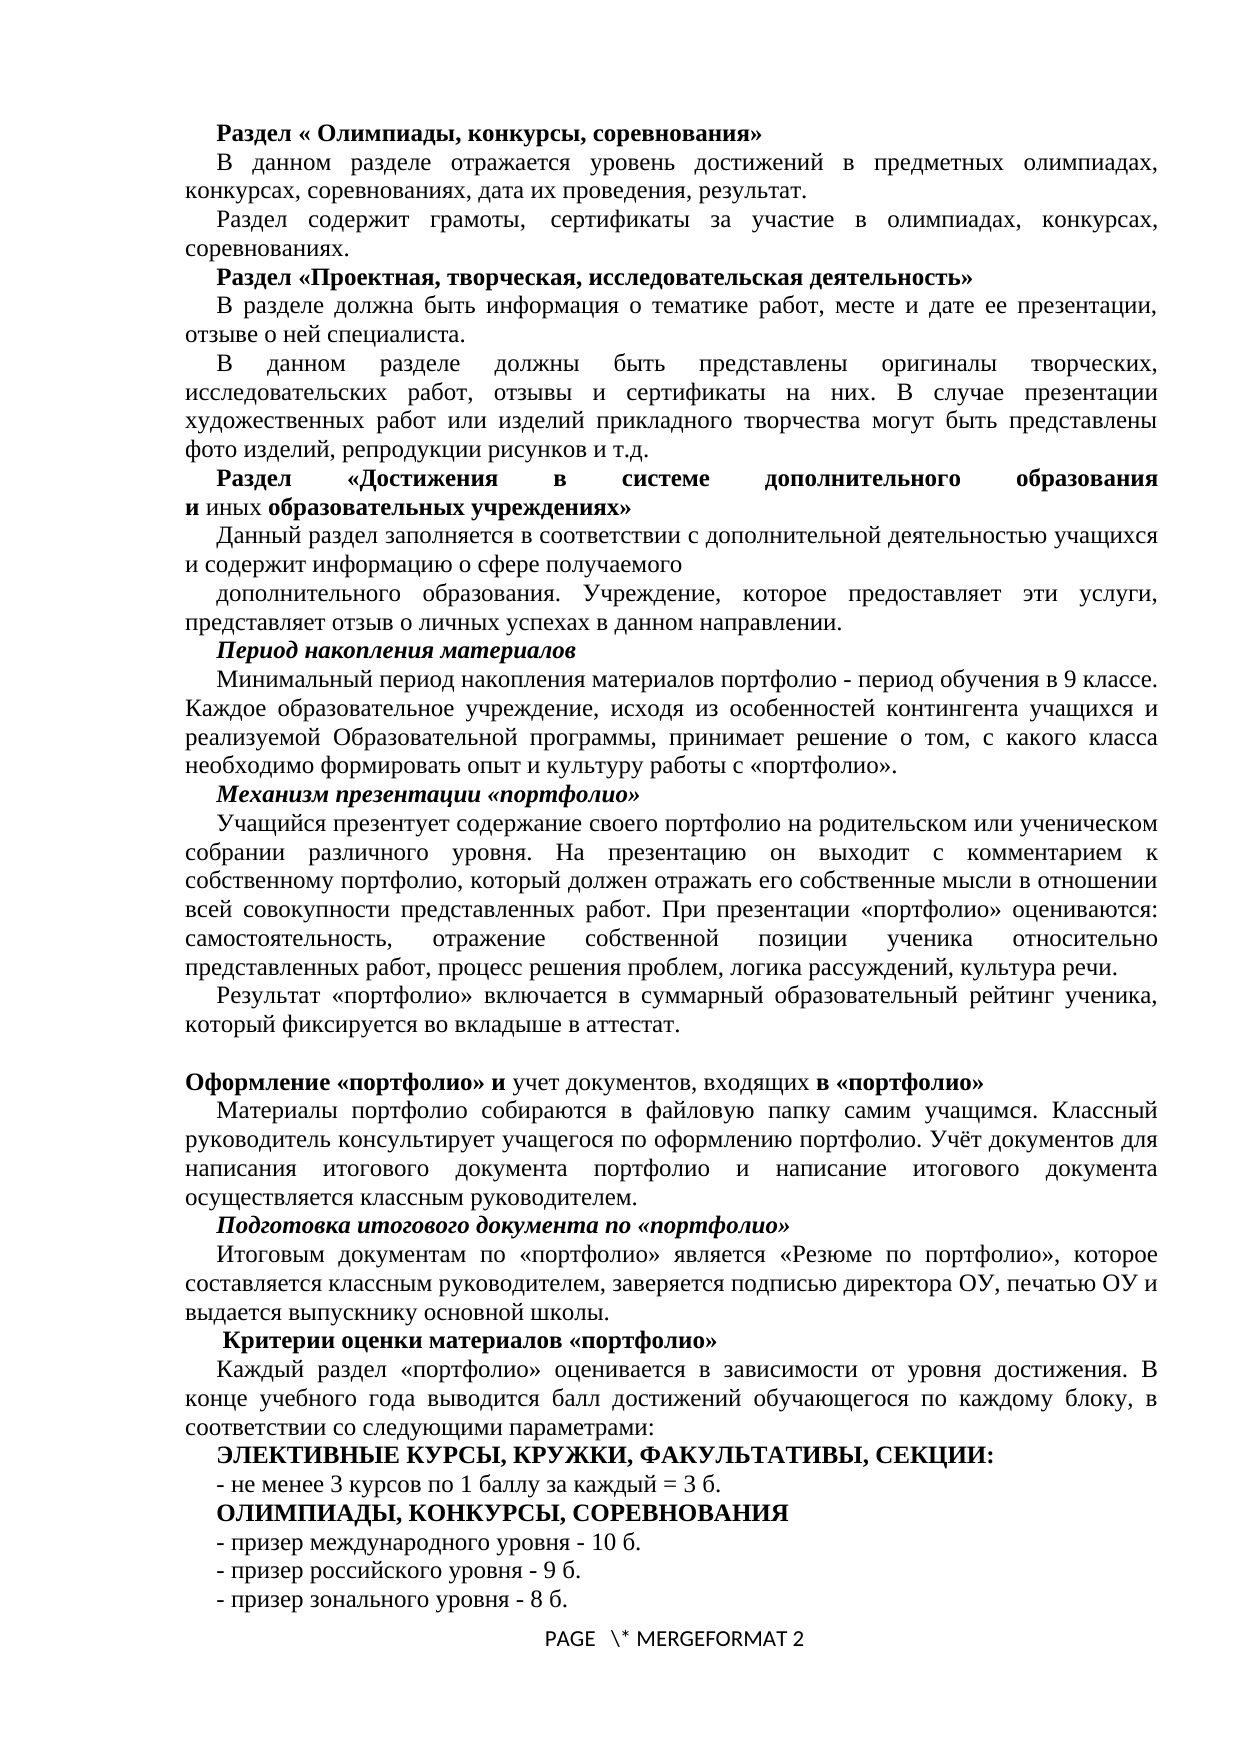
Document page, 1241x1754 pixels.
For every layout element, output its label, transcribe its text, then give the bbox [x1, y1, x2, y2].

text Минимальный период накопления материалов портфолио - период обучения в 9 классе. Каждое образовательное учреждение, исходя из особенностей контингента учащихся и реализуемой Образовательной программы, принимает решение о том, с какого класса необходимо формировать опыт и культуру работы с «портфолио». [185, 664, 1159, 779]
text Каждый раздел «портфолио» оценивается в зависимости от уровня достижения. В конце учебного года выводится балл достижений обучающегося по каждому блоку, в соответствии со следующими параметрами: [185, 1354, 1159, 1441]
text Критерии оценки материалов «портфолио» [185, 1326, 1159, 1354]
text ОЛИМПИАДЫ, КОНКУРСЫ, СОРЕВНОВАНИЯ [185, 1498, 1159, 1527]
text Механизм презентации «портфолио» [185, 779, 1159, 808]
text - не менее 3 курсов по 1 баллу за каждый = 3 б. [185, 1469, 1159, 1498]
text Период накопления материалов [185, 636, 1159, 664]
text Данный раздел заполняется в соответствии с дополнительной деятельностью учащихся и содержит информацию о сфере получаемого [185, 521, 1159, 578]
text - призер международного уровня - 10 б. [185, 1527, 1159, 1556]
text - призер российского уровня - 9 б. [185, 1556, 1159, 1584]
text дополнительного образования. Учреждение, которое предоставляет эти услуги, представляет отзыв о личных успехах в данном направлении. [185, 578, 1159, 636]
text Материалы портфолио собираются в файловую папку самим учащимся. Классный руководитель консультирует учащегося по оформлению портфолио. Учёт документов для написания итогового документа портфолио и написание итогового документа осуществляется классным руководителем. [185, 1096, 1159, 1211]
text В разделе должна быть информация о тематике работ, месте и дате ее презентации, отзыве о ней специалиста. [185, 291, 1159, 348]
text Раздел «Проектная, творческая, исследовательская деятельность» [185, 262, 1159, 291]
text Оформление «портфолио» и учет документов, входящих в «портфолио» [185, 1067, 1159, 1096]
text Раздел «Достижения в системе дополнительного образования и иных образовательных учреждениях» [185, 463, 1159, 521]
text Подготовка итогового документа по «портфолио» [185, 1211, 1159, 1239]
text Раздел « Олимпиады, конкурсы, соревнования» [185, 118, 1159, 147]
text Итоговым документам по «портфолио» является «Резюме по портфолио», которое составляется классным руководителем, заверяется подписью директора ОУ, печатью ОУ и выдается выпускнику основной школы. [185, 1239, 1159, 1326]
text Результат «портфолио» включается в суммарный образовательный рейтинг ученика, который фиксируется во вкладыше в аттестат. [185, 981, 1159, 1038]
text ЭЛЕКТИВНЫЕ КУРСЫ, КРУЖКИ, ФАКУЛЬТАТИВЫ, СЕКЦИИ: [185, 1441, 1159, 1469]
text В данном разделе должны быть представлены оригиналы творческих, исследовательских работ, отзывы и сертификаты на них. В случае презентации художественных работ или изделий прикладного творчества могут быть представлены фото изделий, репродукции рисунков и т.д. [185, 348, 1159, 463]
text В данном разделе отражается уровень достижений в предметных олимпиадах, конкурсах, соревнованиях, дата их проведения, результат. [185, 147, 1159, 204]
text Учащийся презентует содержание своего портфолио на родительском или ученическом собрании различного уровня. На презентацию он выходит с комментарием к собственному портфолио, который должен отражать его собственные мысли в отношении всей совокупности представленных работ. При презентации «портфолио» оцениваются: самостоятельность, отражение собственной позиции ученика относительно представленных работ, процесс решения проблем, логика рассуждений, культура речи. [185, 808, 1159, 981]
text - призер зонального уровня - 8 б. [185, 1584, 1159, 1613]
text Раздел содержит грамоты, сертификаты за участие в олимпиадах, конкурсах, соревнованиях. [185, 204, 1159, 262]
